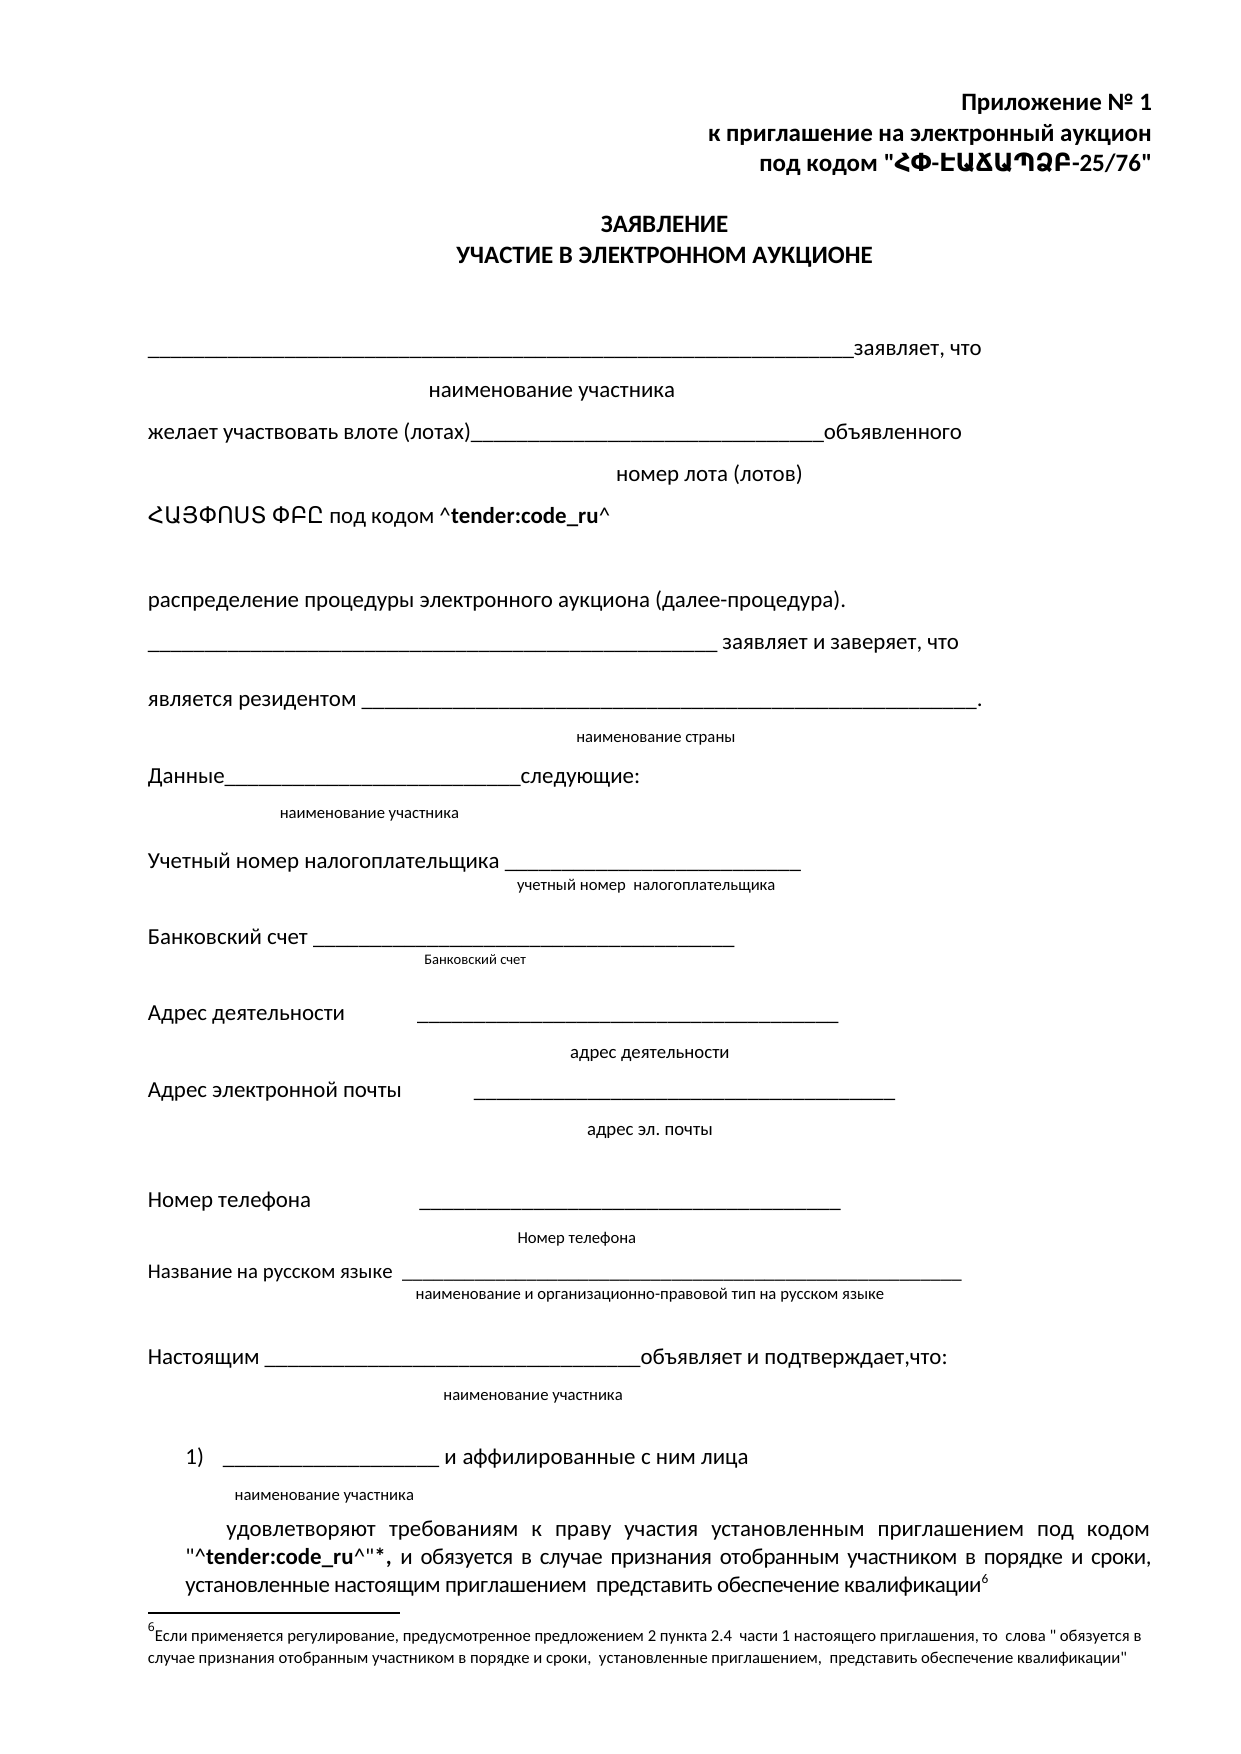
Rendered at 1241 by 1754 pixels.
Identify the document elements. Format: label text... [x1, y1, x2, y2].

text ՀԱՅՓՈՍՏ ՓԲԸ под кодом ^tender:code_ru^ [148, 501, 1152, 529]
text желает участвовать влоте (лотах)_______________________________объявленного [148, 417, 1152, 445]
text номер лота (лотов) [606, 459, 1152, 487]
text адрес деятельности [148, 1040, 1152, 1063]
text наименование страны [576, 727, 1152, 747]
text наименование участника [443, 1384, 1152, 1404]
text ЗАЯВЛЕНИЕ [177, 208, 1152, 239]
text Приложение № 1 [148, 86, 1152, 117]
text Номер телефона [517, 1227, 1152, 1248]
text адрес эл. почты [148, 1117, 1152, 1140]
text Банковский счет [148, 950, 1152, 968]
text Название на русском языке ______________________________________________________ [148, 1258, 1152, 1283]
text распределение процедуры электронного аукциона (далее-процедура). [148, 585, 1152, 613]
text учетный номер налогоплательщика [148, 874, 1152, 894]
text Настоящим _________________________________объявляет и подтверждает,что: [148, 1342, 1152, 1370]
text УЧАСТИЕ В ЭЛЕКТРОННОМ АУКЦИОНЕ [177, 239, 1152, 269]
text наименование участника [148, 1484, 1152, 1504]
list ___________________ и аффилированные с ним лица [185, 1442, 1152, 1470]
text удовлетворяют требованиям к праву участия установленным приглашением под кодом "^tender:code_ru^"*, и обязуется в случае признания отобранным участником в порядке и сроки, установленные настоящим приглашением представить обеспечение квалификации [185, 1514, 1152, 1598]
text наименование участника [148, 803, 1152, 823]
text является резидентом ______________________________________________________. [148, 684, 1152, 713]
text Номер телефона _____________________________________ [148, 1186, 1152, 1213]
text к приглашение на электронный аукцион [177, 117, 1152, 147]
text Данные__________________________следующие: [148, 761, 1152, 789]
text ______________________________________________________________заявляет, что [148, 333, 1152, 361]
text __________________________________________________ заявляет и заверяет, что [148, 627, 1152, 655]
text под кодом "ՀՓ-ԷԱՃԱՊՁԲ-25/76" [177, 147, 1152, 178]
text Банковский счет _____________________________________ [148, 922, 1152, 950]
text Адрес деятельности _____________________________________ [148, 998, 1152, 1026]
text наименование участника [428, 375, 1152, 403]
text Учетный номер налогоплательщика __________________________ [148, 846, 1152, 874]
text наименование и организационно-правовой тип на русском языке [148, 1283, 1152, 1304]
text Адрес электронной почты _____________________________________ [148, 1075, 1152, 1103]
